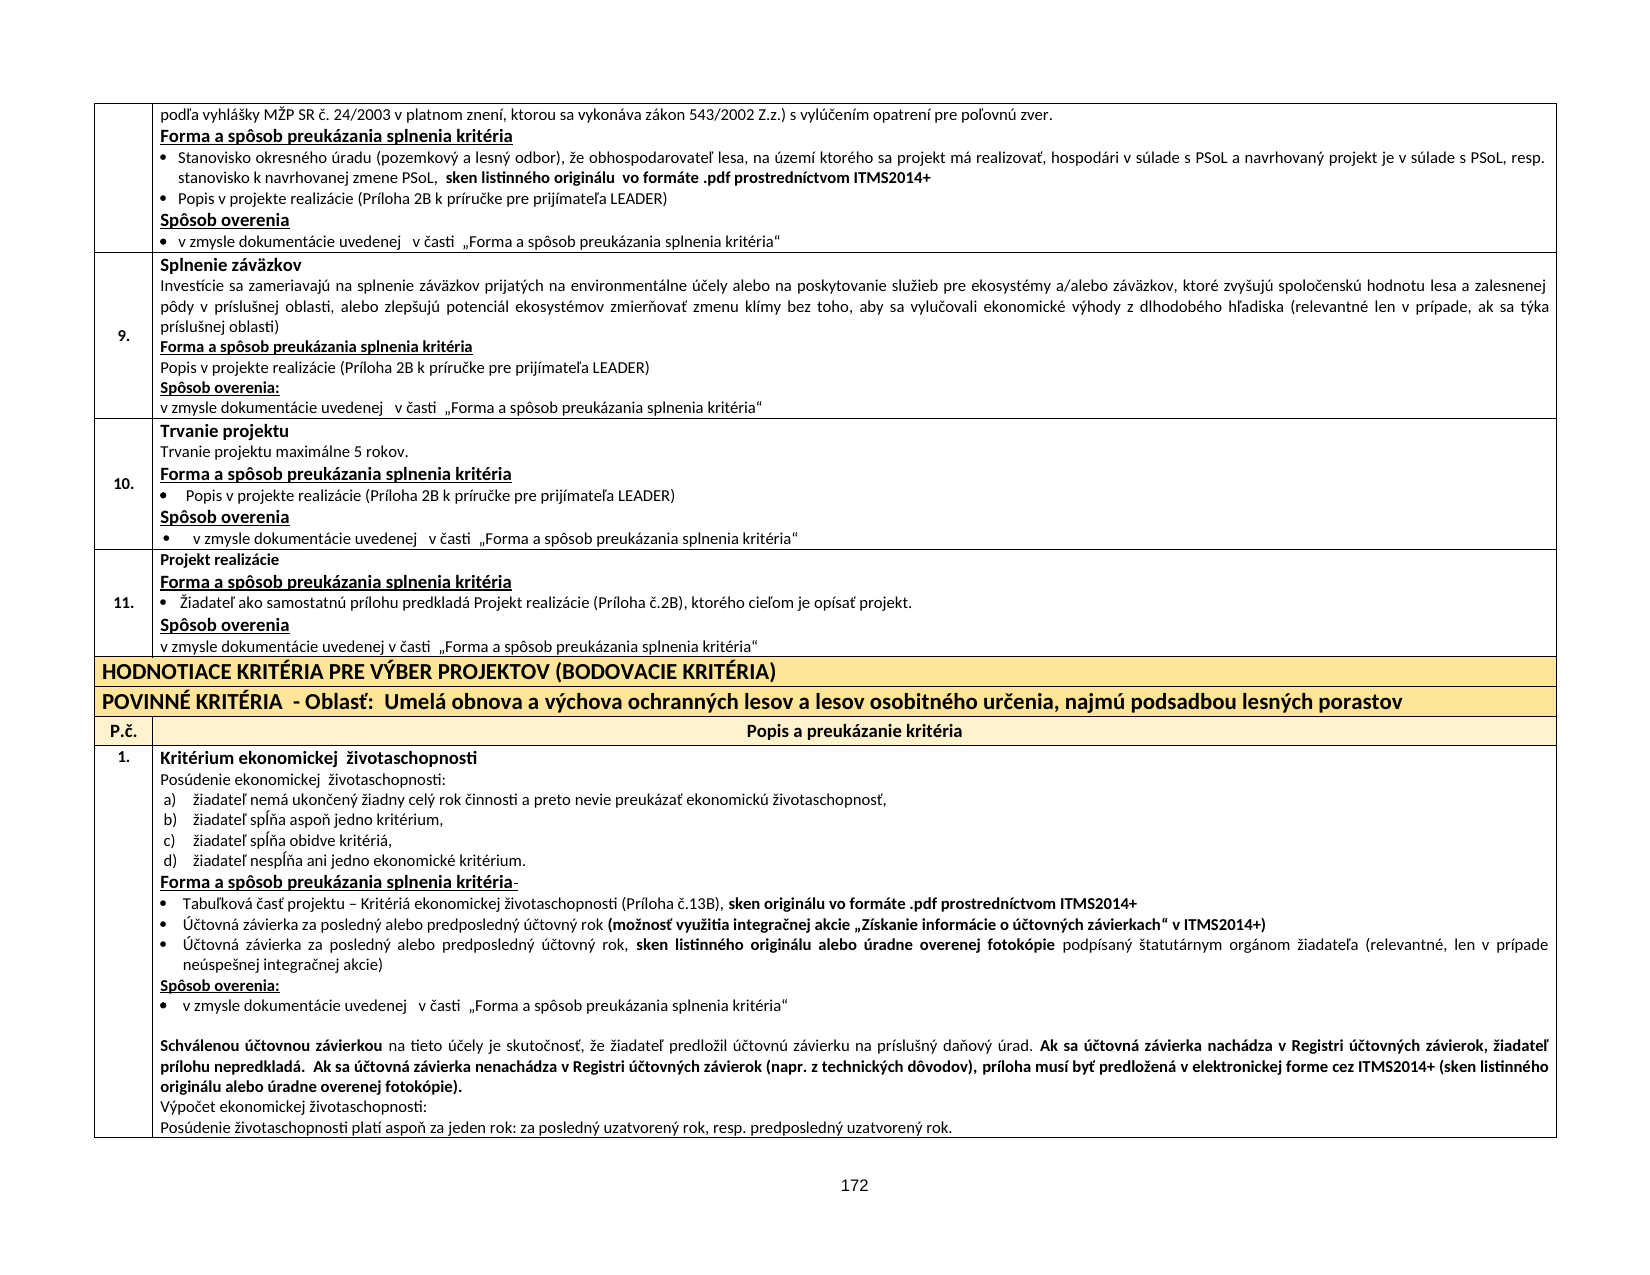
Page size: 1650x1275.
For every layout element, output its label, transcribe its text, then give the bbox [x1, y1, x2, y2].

table_cell Trvanie projektu Trvanie projektu maximálne 5 rokov. Forma a spôsob preukázania splnenia kritéria Popis v projekte realizácie (Príloha 2B k príručke pre prijímateľa LEADER) Spôsob overenia v zmysle dokumentácie uvedenej v časti „Forma a spôsob preukázania splnenia kritéria“ [153, 419, 1556, 548]
table_cell 9. [95, 253, 152, 418]
table_cell HODNOTIACE KRITÉRIA PRE VÝBER PROJEKTOV (BODOVACIE KRITÉRIA) [95, 657, 1556, 686]
table_cell Splnenie záväzkov Investície sa zameriavajú na splnenie záväzkov prijatých na environmentálne účely alebo na poskytovanie služieb pre ekosystémy a/alebo záväzkov, ktoré zvyšujú spoločenskú hodnotu lesa a zalesnenej pôdy v príslušnej oblasti, alebo zlepšujú potenciál ekosystémov zmierňovať zmenu klímy bez toho, aby sa vylučovali ekonomické výhody z dlhodobého hľadiska (relevantné len v prípade, ak sa týka príslušnej oblasti) Forma a spôsob preukázania splnenia kritéria Popis v projekte realizácie (Príloha 2B k príručke pre prijímateľa LEADER) Spôsob overenia: v zmysle dokumentácie uvedenej v časti „Forma a spôsob preukázania splnenia kritéria“ [153, 253, 1556, 418]
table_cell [153, 104, 1556, 252]
table_cell 10. [95, 419, 152, 548]
table_cell POVINNÉ KRITÉRIA - Oblasť: Umelá obnova a výchova ochranných lesov a lesov osobitného určenia, najmú podsadbou lesných porastov [95, 687, 1556, 716]
table_cell Popis a preukázanie kritéria [153, 717, 1556, 745]
table_cell P.č. [95, 717, 152, 745]
table_cell 11. [95, 550, 152, 656]
table_cell 8. [95, 104, 152, 252]
table_cell 1. [95, 746, 152, 1137]
table_cell Projekt realizácie Forma a spôsob preukázania splnenia kritéria Žiadateľ ako samostatnú prílohu predkladá Projekt realizácie (Príloha č.2B), ktorého cieľom je opísať projekt. Spôsob overenia v zmysle dokumentácie uvedenej v časti „Forma a spôsob preukázania splnenia kritéria“ [153, 550, 1556, 656]
